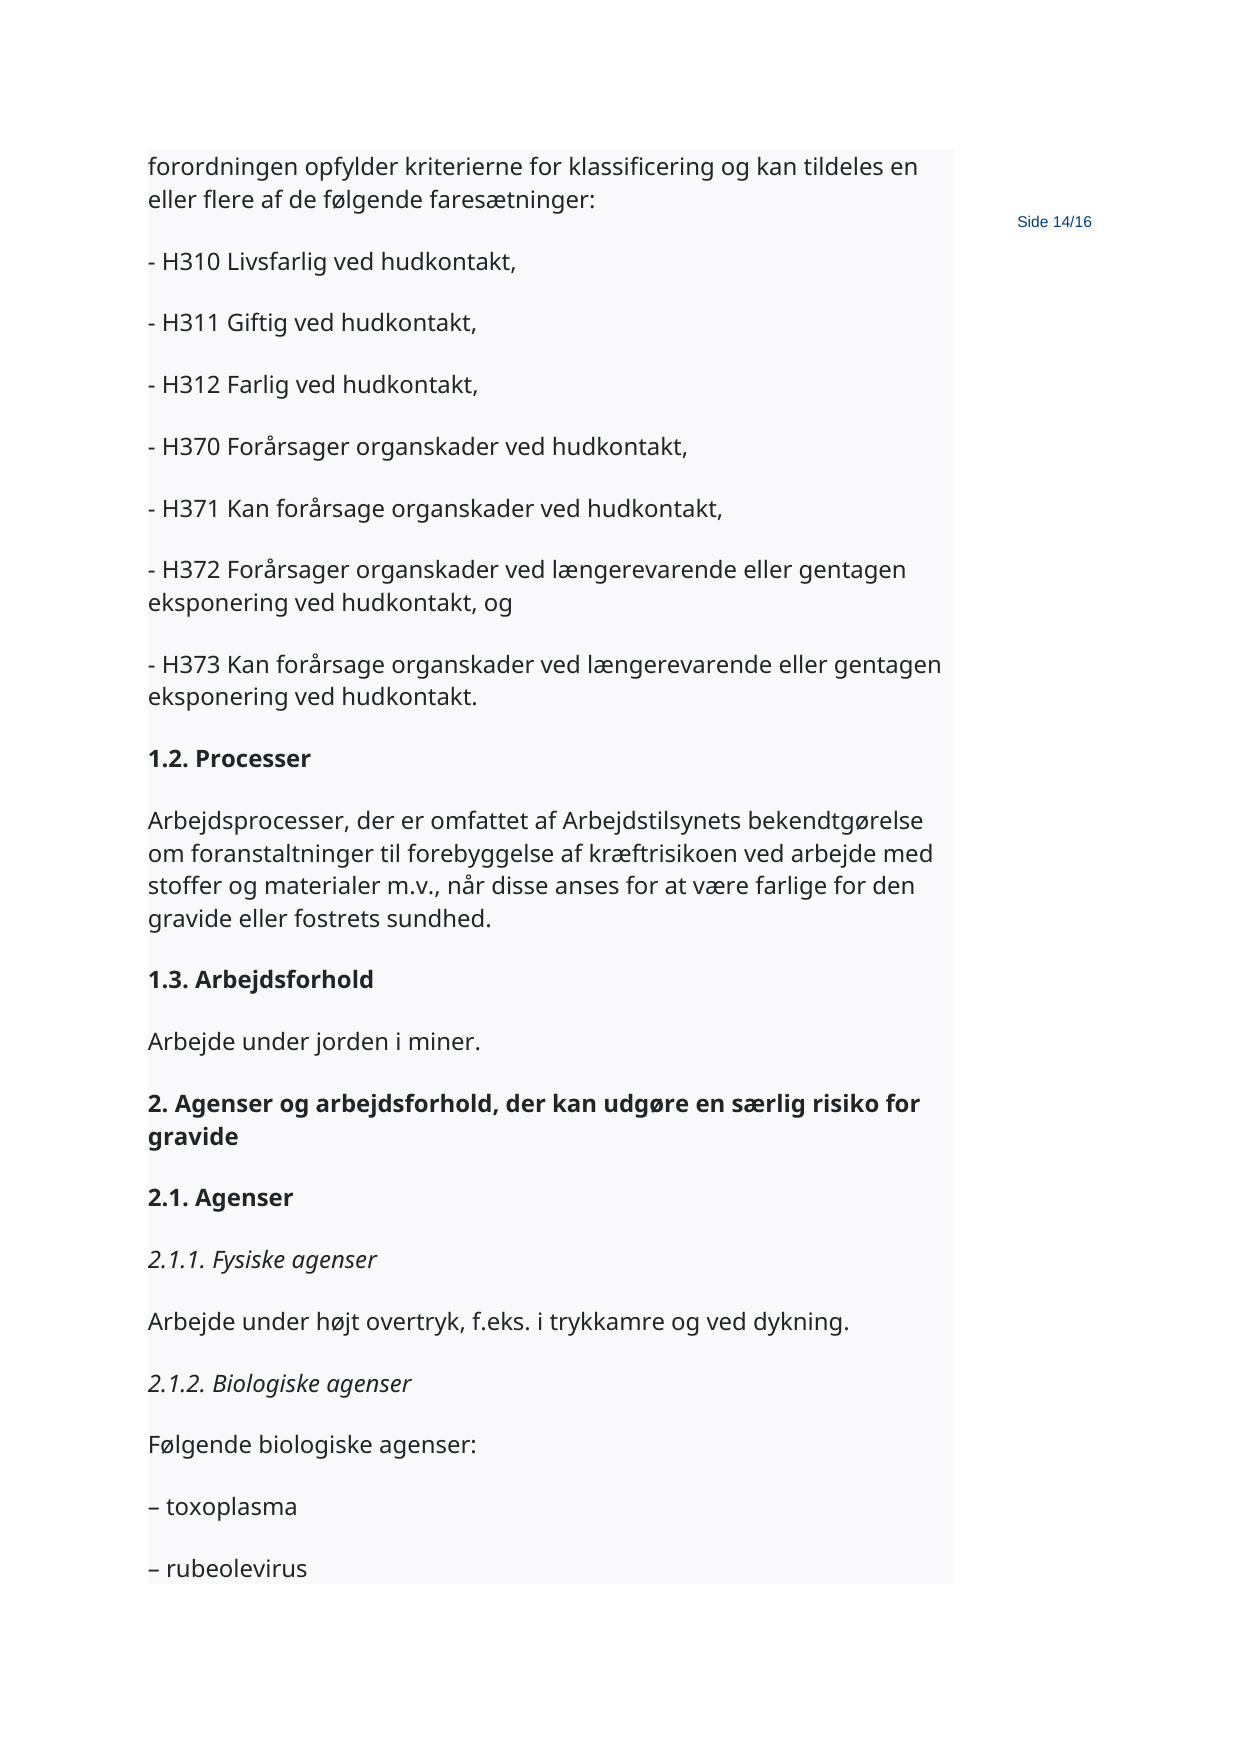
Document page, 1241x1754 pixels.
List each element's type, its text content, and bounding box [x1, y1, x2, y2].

text Arbejdsprocesser, der er omfattet af Arbejdstilsynets bekendtgørelse om foranstaltninger til forebyggelse af kræftrisikoen ved arbejde med stoffer og materialer m.v., når disse anses for at være farlige for den gravide eller fostrets sundhed. [148, 804, 954, 934]
text 2.1.2. Biologiske agenser [148, 1367, 954, 1399]
text - H371 Kan forårsage organskader ved hudkontakt, [148, 491, 954, 524]
text - H312 Farlig ved hudkontakt, [148, 368, 954, 401]
text – toxoplasma [148, 1490, 954, 1523]
text - H373 Kan forårsage organskader ved længerevarende eller gentagen eksponering ved hudkontakt. [148, 648, 954, 713]
text 2.1. Agenser [148, 1181, 954, 1214]
text Arbejde under højt overtryk, f.eks. i trykkamre og ved dykning. [148, 1305, 954, 1337]
text 2. Agenser og arbejdsforhold, der kan udgøre en særlig risiko for gravide [148, 1087, 954, 1152]
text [148, 150, 954, 215]
text - H370 Forårsager organskader ved hudkontakt, [148, 430, 954, 462]
text - H311 Giftig ved hudkontakt, [148, 306, 954, 339]
text 2.1.1. Fysiske agenser [148, 1243, 954, 1276]
text - H310 Livsfarlig ved hudkontakt, [148, 244, 954, 277]
text Arbejde under jorden i miner. [148, 1025, 954, 1058]
text Følgende biologiske agenser: [148, 1428, 954, 1461]
text - H372 Forårsager organskader ved længerevarende eller gentagen eksponering ved hudkontakt, og [148, 553, 954, 618]
text 1.2. Processer [148, 742, 954, 774]
text 1.3. Arbejdsforhold [148, 963, 954, 996]
text – rubeolevirus [148, 1552, 954, 1584]
